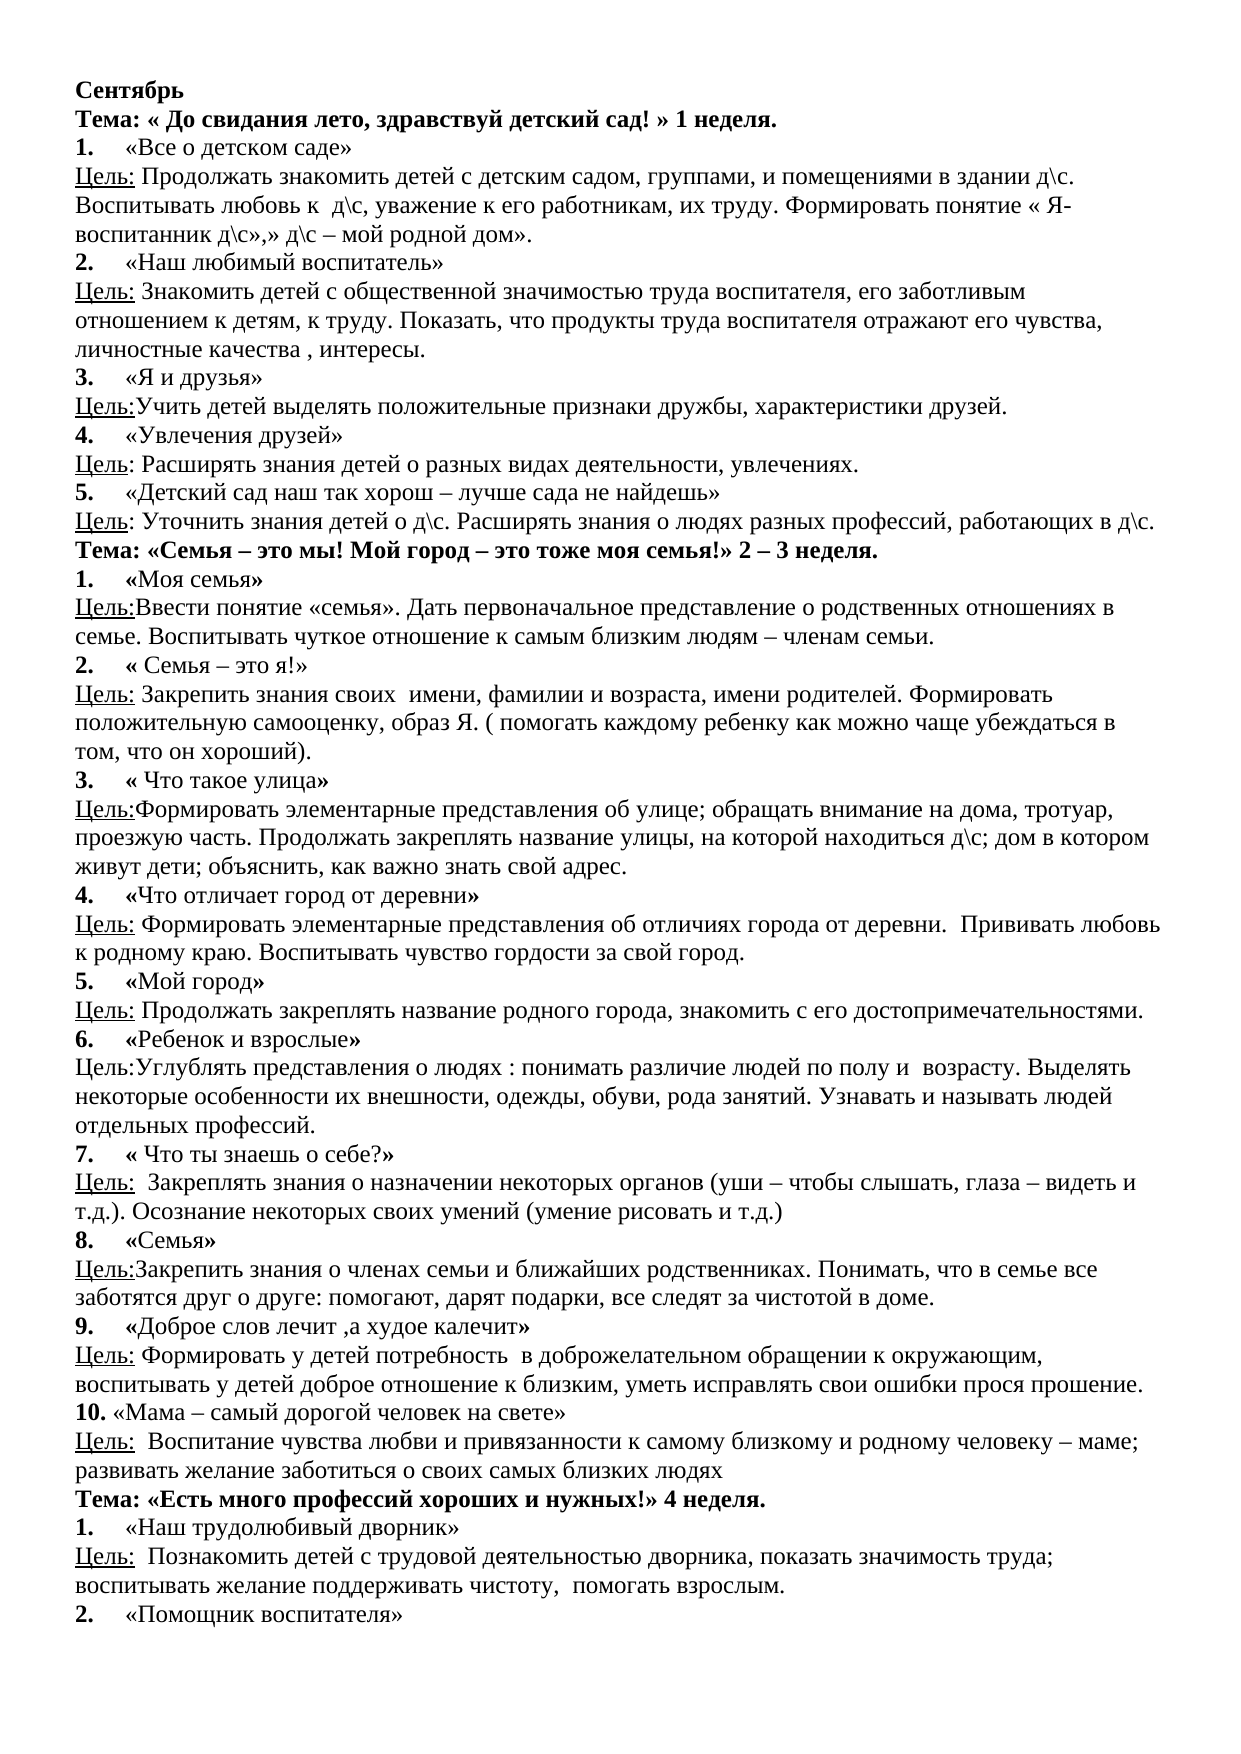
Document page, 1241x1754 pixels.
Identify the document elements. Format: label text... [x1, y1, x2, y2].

text 8. «Семья» [75, 1225, 1165, 1254]
text 3. « Что такое улица» [75, 765, 1165, 794]
text Цель: Закреплять знания о назначении некоторых органов (уши – чтобы слышать, глаза – видеть и т.д.). Осознание некоторых своих умений (умение рисовать и т.д.) [75, 1167, 1165, 1225]
text Цель: Формировать элементарные представления об отличиях города от деревни. Прививать любовь к родному краю. Воспитывать чувство гордости за свой город. [75, 909, 1165, 966]
text Цель:Формировать элементарные представления об улице; обращать внимание на дома, тротуар, проезжую часть. Продолжать закреплять название улицы, на которой находиться д\с; дом в котором живут дети; объяснить, как важно знать свой адрес. [75, 794, 1165, 880]
text Цель:Учить детей выделять положительные признаки дружбы, характеристики друзей. [75, 391, 1165, 420]
text 5. «Мой город» [75, 966, 1165, 995]
text 4. «Что отличает город от деревни» [75, 880, 1165, 909]
text Сентябрь [75, 75, 1165, 104]
text Цель: Продолжать закреплять название родного города, знакомить с его достопримечательностями. [75, 995, 1165, 1024]
text Цель:Закрепить знания о членах семьи и ближайших родственниках. Понимать, что в семье все заботятся друг о друге: помогают, дарят подарки, все следят за чистотой в доме. [75, 1254, 1165, 1311]
text 1. «Наш трудолюбивый дворник» [75, 1512, 1165, 1541]
text Цель: Знакомить детей с общественной значимостью труда воспитателя, его заботливым отношением к детям, к труду. Показать, что продукты труда воспитателя отражают его чувства, личностные качества , интересы. [75, 276, 1165, 362]
text Тема: « До свидания лето, здравствуй детский сад! » 1 неделя. [75, 104, 1165, 132]
text 3. «Я и друзья» [75, 362, 1165, 391]
text 2. « Семья – это я!» [75, 650, 1165, 679]
text 1. «Все о детском саде» [75, 132, 1165, 161]
text 5. «Детский сад наш так хорош – лучше сада не найдешь» [75, 477, 1165, 506]
text Тема: «Семья – это мы! Мой город – это тоже моя семья!» 2 – 3 неделя. [75, 535, 1165, 564]
text 4. «Увлечения друзей» [75, 420, 1165, 449]
text 1. «Моя семья» [75, 564, 1165, 592]
text Цель: Расширять знания детей о разных видах деятельности, увлечениях. [75, 449, 1165, 477]
text 9. «Доброе слов лечит ,а худое калечит» [75, 1311, 1165, 1340]
text Цель: Продолжать знакомить детей с детским садом, группами, и помещениями в здании д\c. Воспитывать любовь к д\с, уважение к его работникам, их труду. Формировать понятие « Я- воспитанник д\с»,» д\с – мой родной дом». [75, 161, 1165, 247]
text 2. «Наш любимый воспитатель» [75, 247, 1165, 276]
text 10. «Мама – самый дорогой человек на свете» [75, 1397, 1165, 1426]
text 6. «Ребенок и взрослые» [75, 1024, 1165, 1052]
text Цель: Закрепить знания своих имени, фамилии и возраста, имени родителей. Формировать положительную самооценку, образ Я. ( помогать каждому ребенку как можно чаще убеждаться в том, что он хороший). [75, 679, 1165, 765]
text Цель: Формировать у детей потребность в доброжелательном обращении к окружающим, воспитывать у детей доброе отношение к близким, уметь исправлять свои ошибки прося прошение. [75, 1340, 1165, 1397]
text 2. «Помощник воспитателя» [75, 1599, 1165, 1627]
text Тема: «Есть много профессий хороших и нужных!» 4 неделя. [75, 1484, 1165, 1512]
text Цель:Углублять представления о людях : понимать различие людей по полу и возрасту. Выделять некоторые особенности их внешности, одежды, обуви, рода занятий. Узнавать и называть людей отдельных профессий. [75, 1052, 1165, 1139]
text Цель:Ввести понятие «семья». Дать первоначальное представление о родственных отношениях в семье. Воспитывать чуткое отношение к самым близким людям – членам семьи. [75, 592, 1165, 650]
text Цель: Познакомить детей с трудовой деятельностью дворника, показать значимость труда; воспитывать желание поддерживать чистоту, помогать взрослым. [75, 1541, 1165, 1599]
text Цель: Уточнить знания детей о д\с. Расширять знания о людях разных профессий, работающих в д\с. [75, 506, 1165, 535]
text Цель: Воспитание чувства любви и привязанности к самому близкому и родному человеку – маме; развивать желание заботиться о своих самых близких людях [75, 1426, 1165, 1484]
text 7. « Что ты знаешь о себе?» [75, 1139, 1165, 1167]
